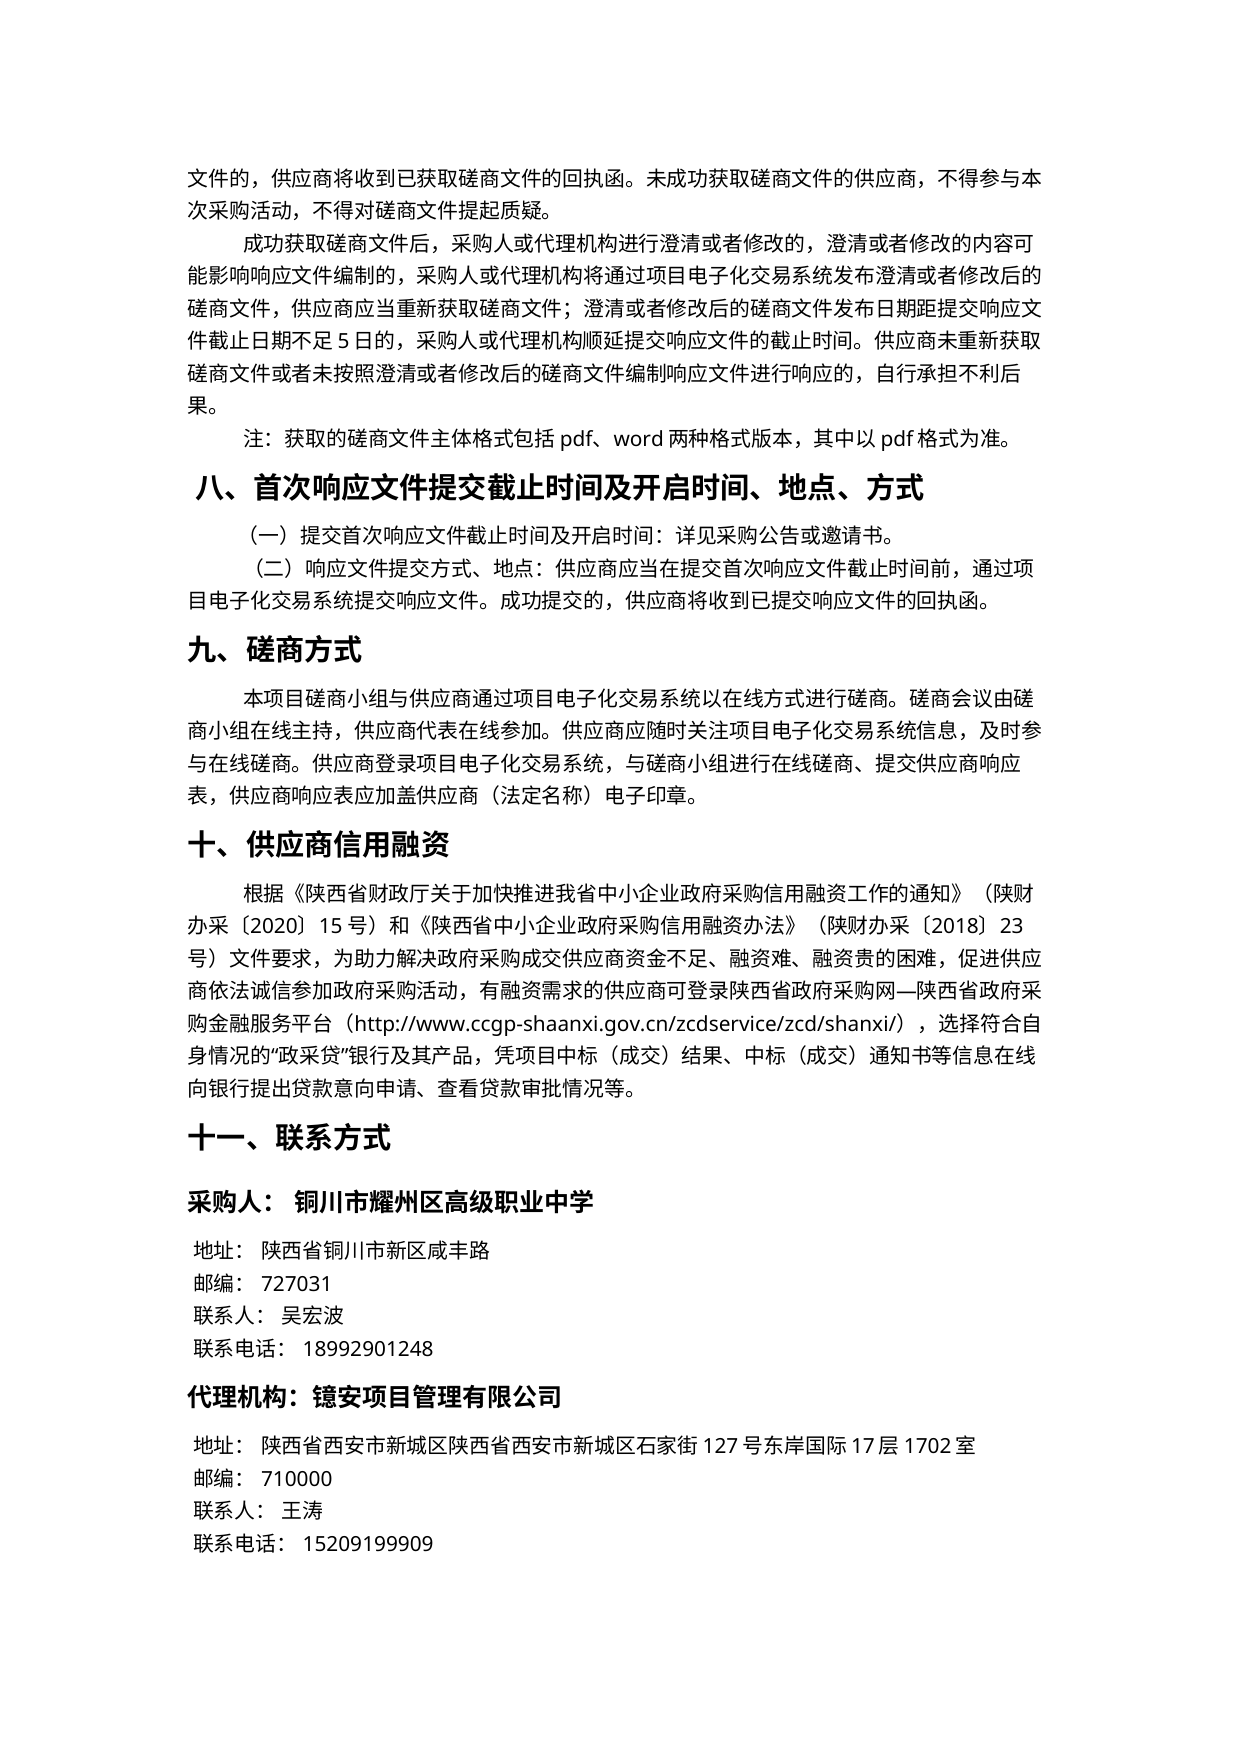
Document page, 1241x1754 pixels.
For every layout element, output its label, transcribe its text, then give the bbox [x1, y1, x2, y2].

text 联系人： 王涛 [187, 1494, 1053, 1527]
text 邮编： 710000 [187, 1462, 1053, 1494]
text 地址： 陕西省西安市新城区陕西省西安市新城区石家街127号东岸国际17层1702室 [187, 1429, 1053, 1462]
text （二）响应文件提交方式、地点：供应商应当在提交首次响应文件截止时间前，通过项目电子化交易系统提交响应文件。成功提交的，供应商将收到已提交响应文件的回执函。 [187, 552, 1053, 617]
text 联系电话： 18992901248 [187, 1332, 1053, 1364]
text 地址： 陕西省铜川市新区咸丰路 [187, 1234, 1053, 1267]
text （一）提交首次响应文件截止时间及开启时间：详见采购公告或邀请书。 [187, 519, 1053, 552]
text 本项目磋商小组与供应商通过项目电子化交易系统以在线方式进行磋商。磋商会议由磋商小组在线主持，供应商代表在线参加。供应商应随时关注项目电子化交易系统信息，及时参与在线磋商。供应商登录项目电子化交易系统，与磋商小组进行在线磋商、提交供应商响应表，供应商响应表应加盖供应商（法定名称）电子印章。 [187, 682, 1053, 812]
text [187, 162, 1053, 227]
text 八、首次响应文件提交截止时间及开启时间、地点、方式 [187, 454, 1053, 519]
text 注：获取的磋商文件主体格式包括pdf、word两种格式版本，其中以pdf格式为准。 [187, 422, 1053, 454]
text 联系人： 吴宏波 [187, 1299, 1053, 1332]
text 十一、联系方式 [187, 1104, 1053, 1169]
text 十、供应商信用融资 [187, 812, 1053, 877]
text 联系电话： 15209199909 [187, 1527, 1053, 1559]
text 邮编： 727031 [187, 1267, 1053, 1299]
text 根据《陕西省财政厅关于加快推进我省中小企业政府采购信用融资工作的通知》（陕财办采〔2020〕15 号）和《陕西省中小企业政府采购信用融资办法》（陕财办采〔2018〕23 号）文件要求，为助力解决政府采购成交供应商资金不足、融资难、融资贵的困难，促进供应商依法诚信参加政府采购活动，有融资需求的供应商可登录陕西省政府采购网—陕西省政府采购金融服务平台（http://www.ccgp-shaanxi.gov.cn/zcdservice/zcd/shanxi/），选择符合自身情况的“政采贷”银行及其产品，凭项目中标（成交）结果、中标（成交）通知书等信息在线向银行提出贷款意向申请、查看贷款审批情况等。 [187, 877, 1053, 1104]
text 代理机构：镱安项目管理有限公司 [187, 1364, 1053, 1429]
text 采购人： 铜川市耀州区高级职业中学 [187, 1169, 1053, 1234]
text 成功获取磋商文件后，采购人或代理机构进行澄清或者修改的，澄清或者修改的内容可能影响响应文件编制的，采购人或代理机构将通过项目电子化交易系统发布澄清或者修改后的磋商文件，供应商应当重新获取磋商文件；澄清或者修改后的磋商文件发布日期距提交响应文件截止日期不足5日的，采购人或代理机构顺延提交响应文件的截止时间。供应商未重新获取磋商文件或者未按照澄清或者修改后的磋商文件编制响应文件进行响应的，自行承担不利后果。 [187, 227, 1053, 422]
text 九、磋商方式 [187, 617, 1053, 682]
